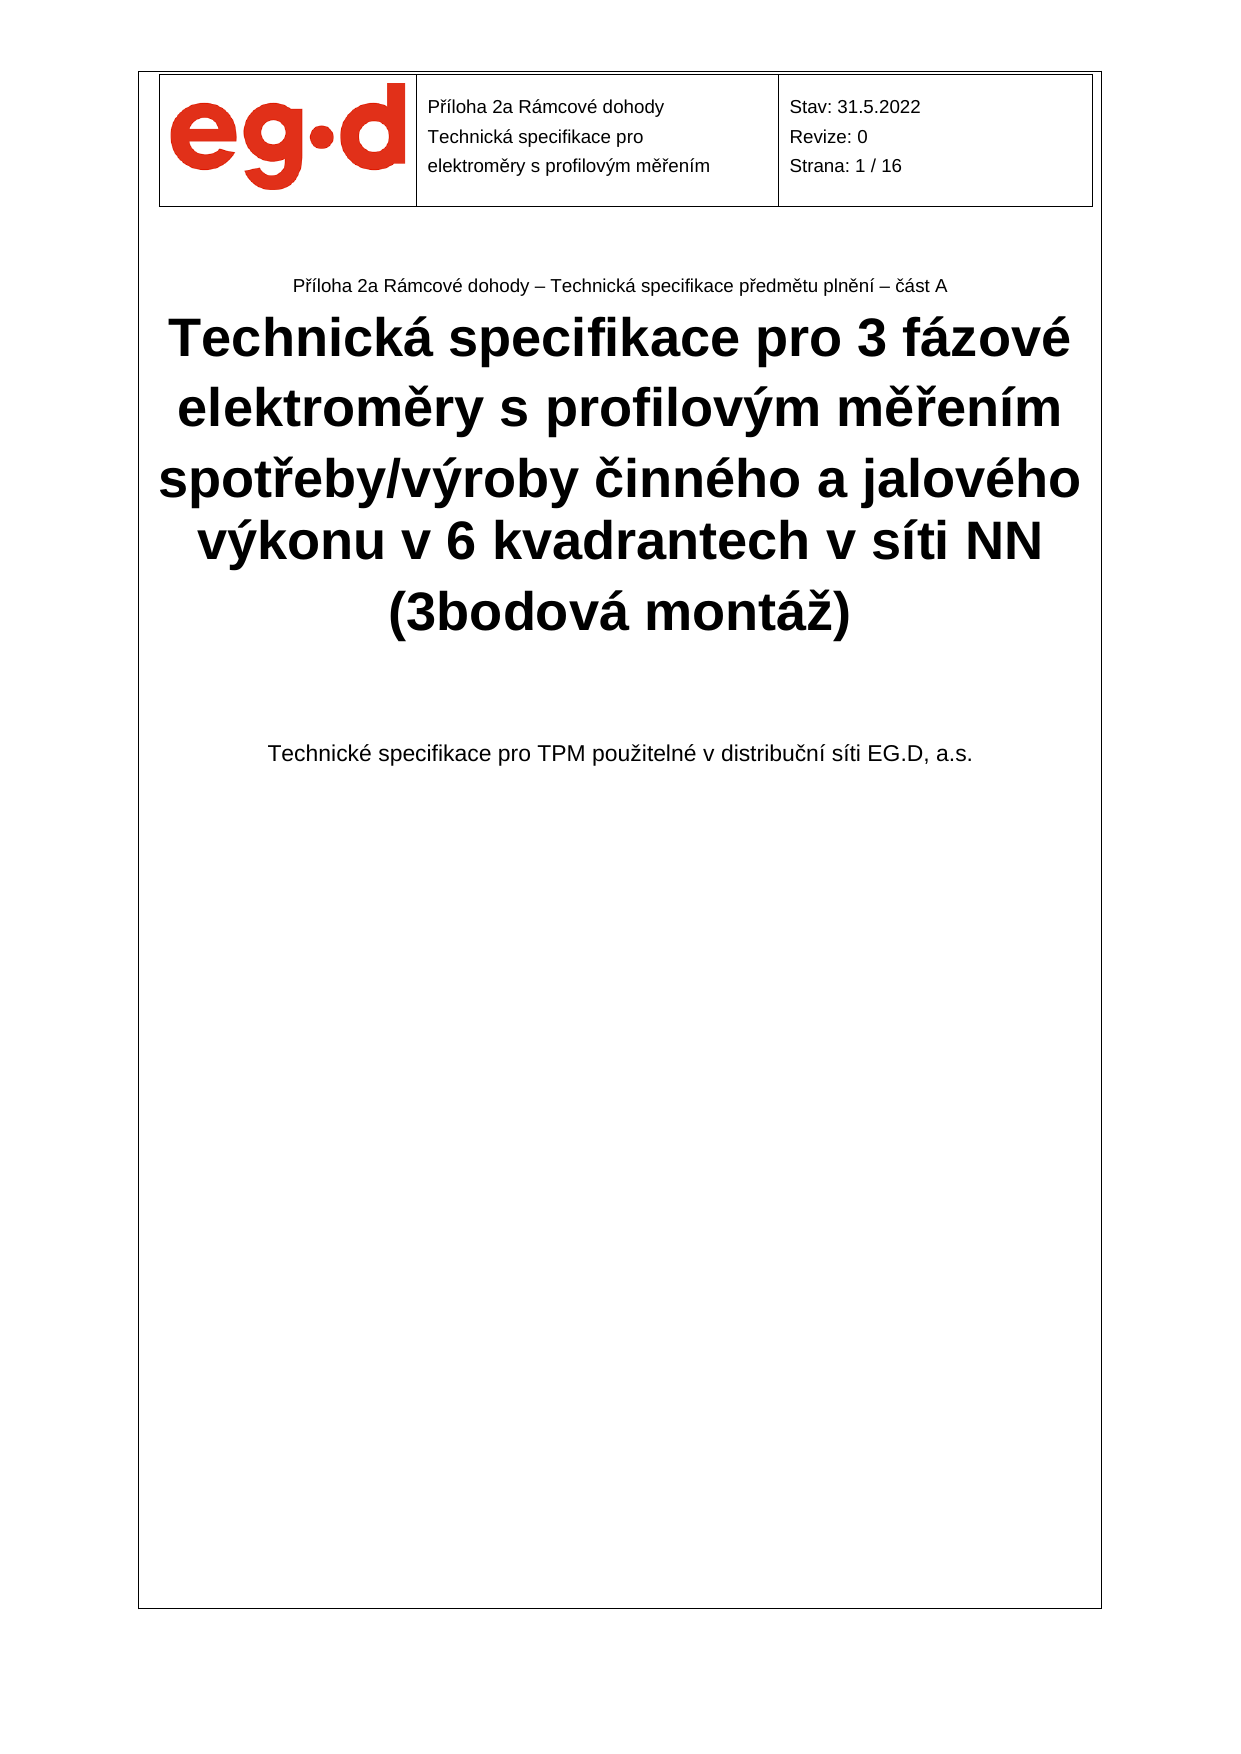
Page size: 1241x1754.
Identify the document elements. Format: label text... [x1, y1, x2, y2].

picture [170, 83, 406, 190]
text elektroměry s profilovým měřením [148, 376, 1093, 438]
text Technické specifikace pro TPM použitelné v distribuční síti EG.D, a.s. [148, 739, 1093, 766]
text spotřeby/výroby činného a jalového výkonu v 6 kvadrantech v síti NN [148, 446, 1093, 571]
text Příloha 2a Rámcové dohody – Technická specifikace předmětu plnění – část A [148, 275, 1093, 297]
text Technická specifikace pro 3 fázové [148, 305, 1093, 367]
text (3bodová montáž) [148, 579, 1093, 642]
